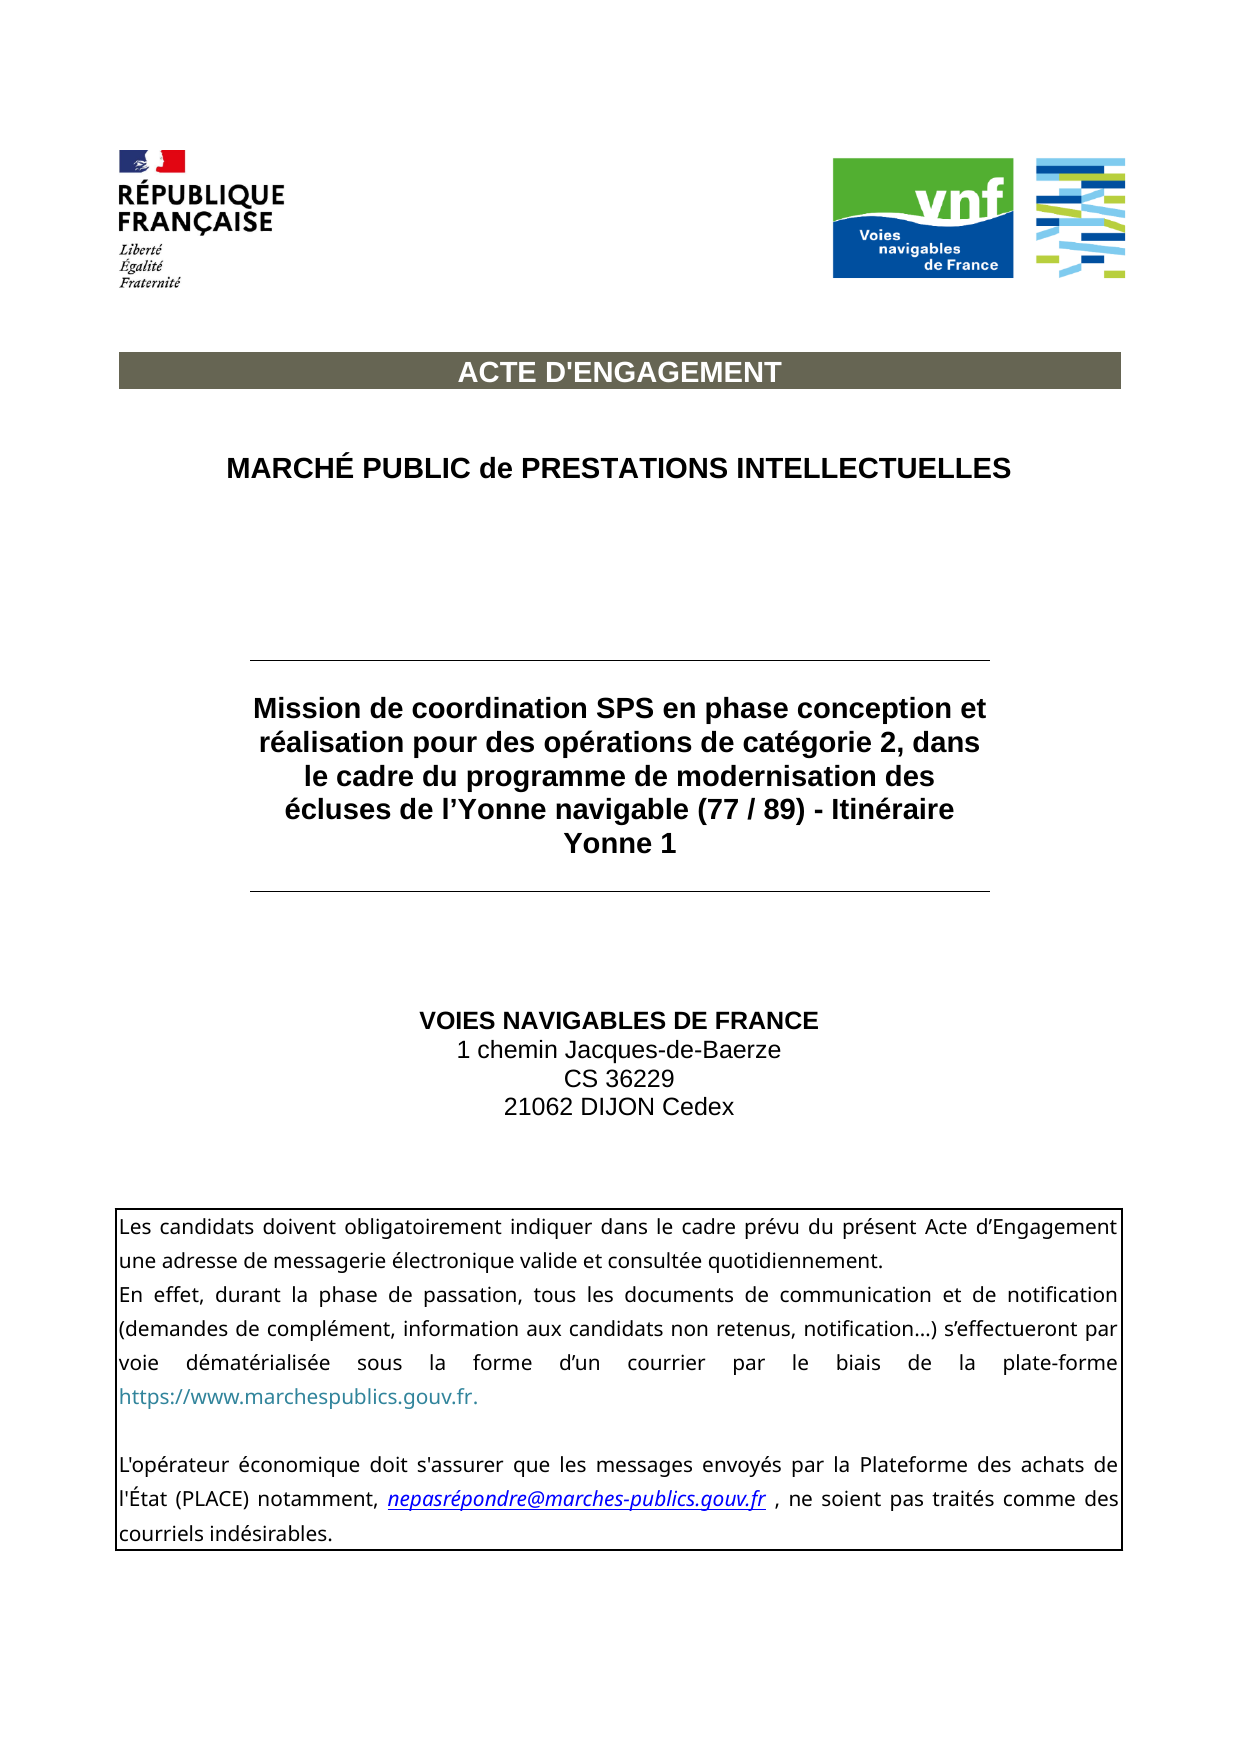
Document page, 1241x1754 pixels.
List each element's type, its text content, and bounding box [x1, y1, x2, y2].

table_header Mission de coordination SPS en phase conception et réalisation pour des opérations de catégorie 2, dans le cadre du programme de modernisation des écluses de l’Yonne navigable (77 / 89) - Itinéraire Yonne 1 [250, 661, 989, 891]
text Les candidats doivent obligatoirement indiquer dans le cadre prévu du présent Acte d’Engagement une adresse de messagerie électronique valide et consultée quotidiennement. [117, 1210, 1121, 1274]
text 1 chemin Jacques-de-Baerze [119, 1035, 1119, 1064]
text 21062 DIJON Cedex [119, 1093, 1119, 1122]
picture [118, 150, 1125, 288]
text CS 36229 [119, 1064, 1119, 1093]
text L'opérateur économique doit s'assurer que les messages envoyés par la Plateforme des achats de l'État (PLACE) notamment, nepasrépondre@marches-publics.gouv.fr , ne soient pas traités comme des courriels indésirables. [117, 1446, 1121, 1549]
text MARCHÉ PUBLIC de PRESTATIONS INTELLECTUELLES [119, 451, 1119, 485]
table_header ACTE D'ENGAGEMENT [119, 352, 1121, 389]
text VOIES NAVIGABLES DE FRANCE [119, 1007, 1119, 1035]
text En effet, durant la phase de passation, tous les documents de communication et de notification (demandes de complément, information aux candidats non retenus, notification…) s’effectueront par voie dématérialisée sous la forme d’un courrier par le biais de la plate-forme https://www.marchespublics.gouv.fr. [117, 1276, 1121, 1411]
